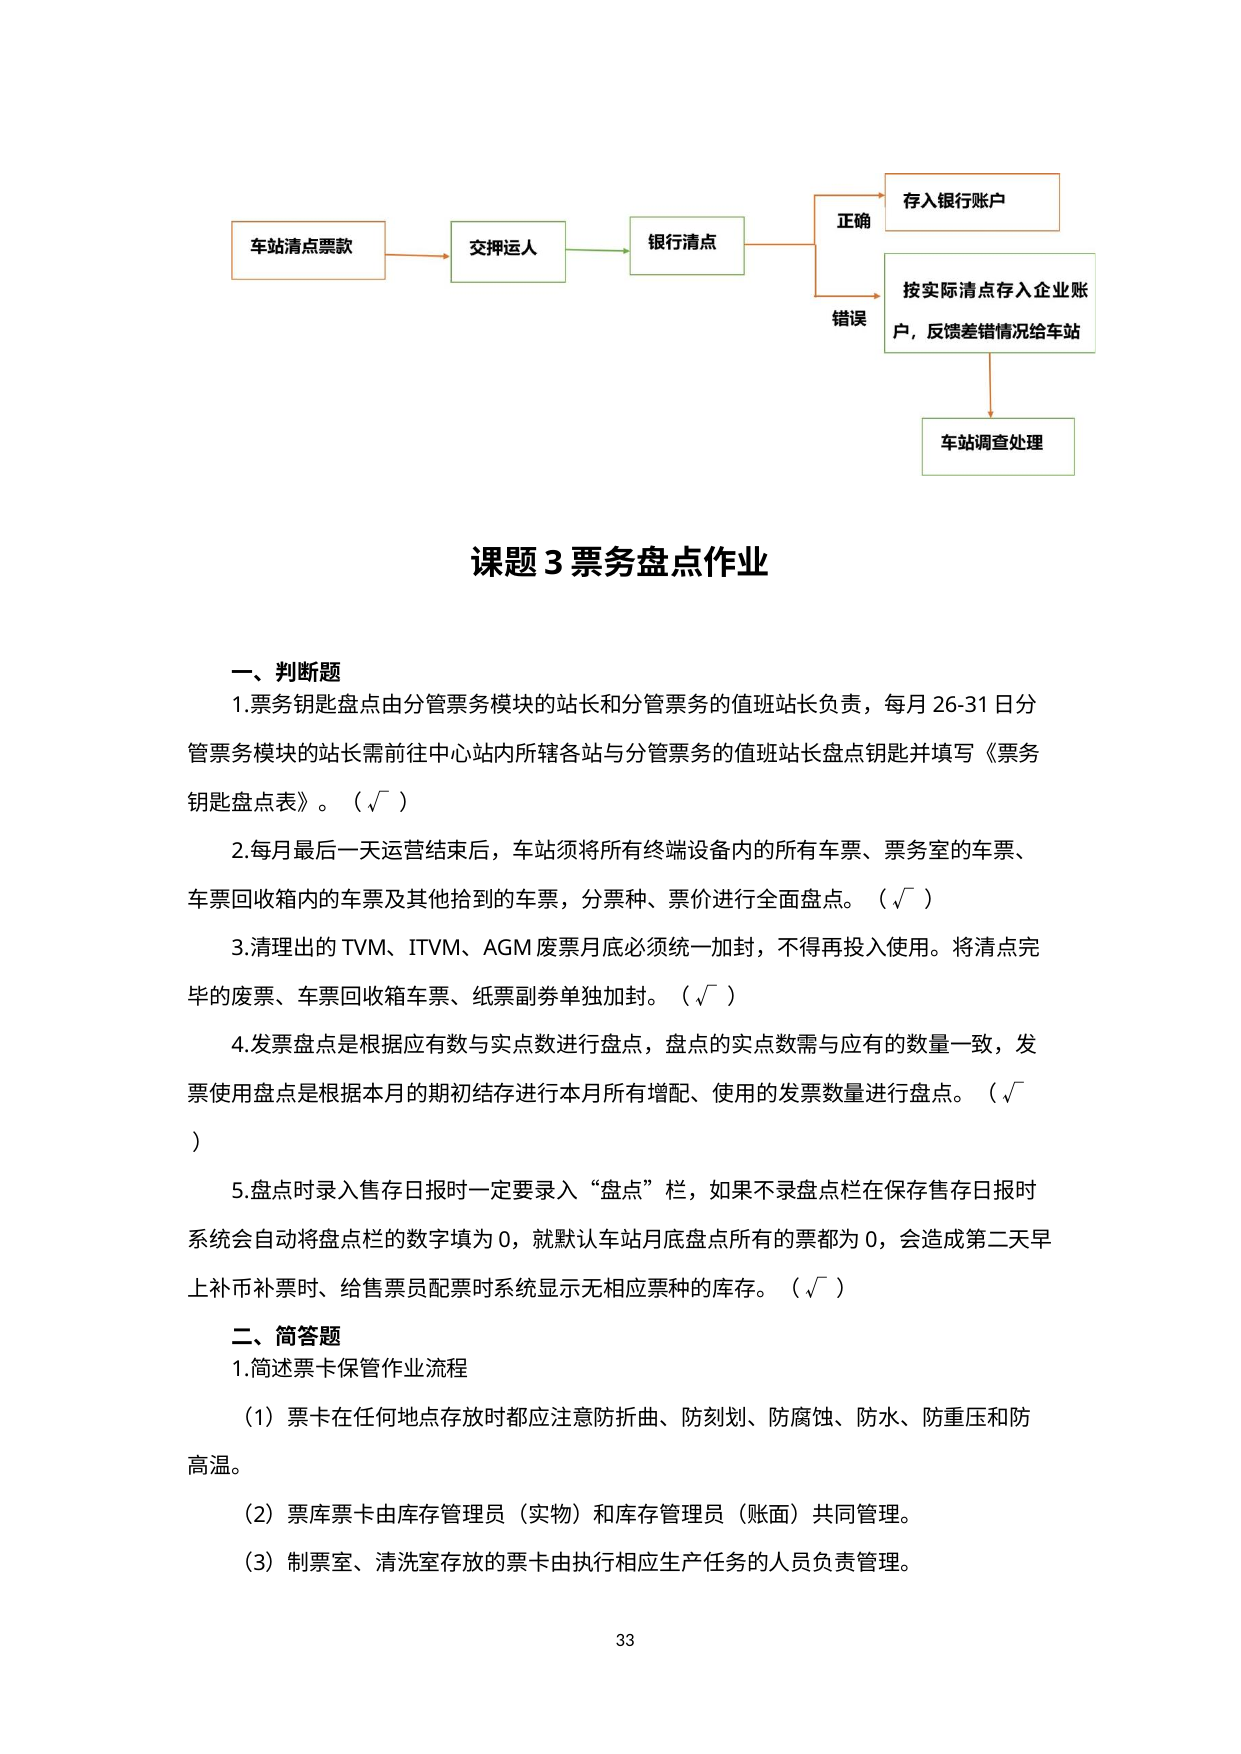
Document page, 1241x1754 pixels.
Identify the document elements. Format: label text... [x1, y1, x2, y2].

text 3.清理出的TVM、ITVM、AGM废票月底必须统一加封，不得再投入使用。将清点完毕的废票、车票回收箱车票、纸票副劵单独加封。（ √ ） [187, 930, 1053, 1011]
text 4.发票盘点是根据应有数与实点数进行盘点，盘点的实点数需与应有的数量一致，发票使用盘点是根据本月的期初结存进行本月所有增配、使用的发票数量进行盘点。（ √ ） [187, 1027, 1053, 1157]
text 1.票务钥匙盘点由分管票务模块的站长和分管票务的值班站长负责，每月26-31日分管票务模块的站长需前往中心站内所辖各站与分管票务的值班站长盘点钥匙并填写《票务钥匙盘点表》。（ √ ） [187, 687, 1053, 817]
text （2）票库票卡由库存管理员（实物）和库存管理员（账面）共同管理。 [187, 1496, 1053, 1529]
text 5.盘点时录入售存日报时一定要录入“盘点”栏，如果不录盘点栏在保存售存日报时系统会自动将盘点栏的数字填为0，就默认车站月底盘点所有的票都为0，会造成第二天早上补币补票时、给售票员配票时系统显示无相应票种的库存。（ √ ） [187, 1173, 1053, 1303]
text 一、判断题 [231, 654, 1053, 687]
text 二、简答题 [231, 1318, 1053, 1351]
text 2.每月最后一天运营结束后，车站须将所有终端设备内的所有车票、票务室的车票、车票回收箱内的车票及其他拾到的车票，分票种、票价进行全面盘点。（ √ ） [187, 833, 1053, 914]
text （3）制票室、清洗室存放的票卡由执行相应生产任务的人员负责管理。 [187, 1545, 1053, 1577]
text 1.简述票卡保管作业流程 [187, 1351, 1053, 1383]
picture [231, 173, 1096, 476]
text （1）票卡在任何地点存放时都应注意防折曲、防刻划、防腐蚀、防水、防重压和防高温。 [187, 1399, 1053, 1481]
text 课题3票务盘点作业 [187, 527, 1053, 592]
